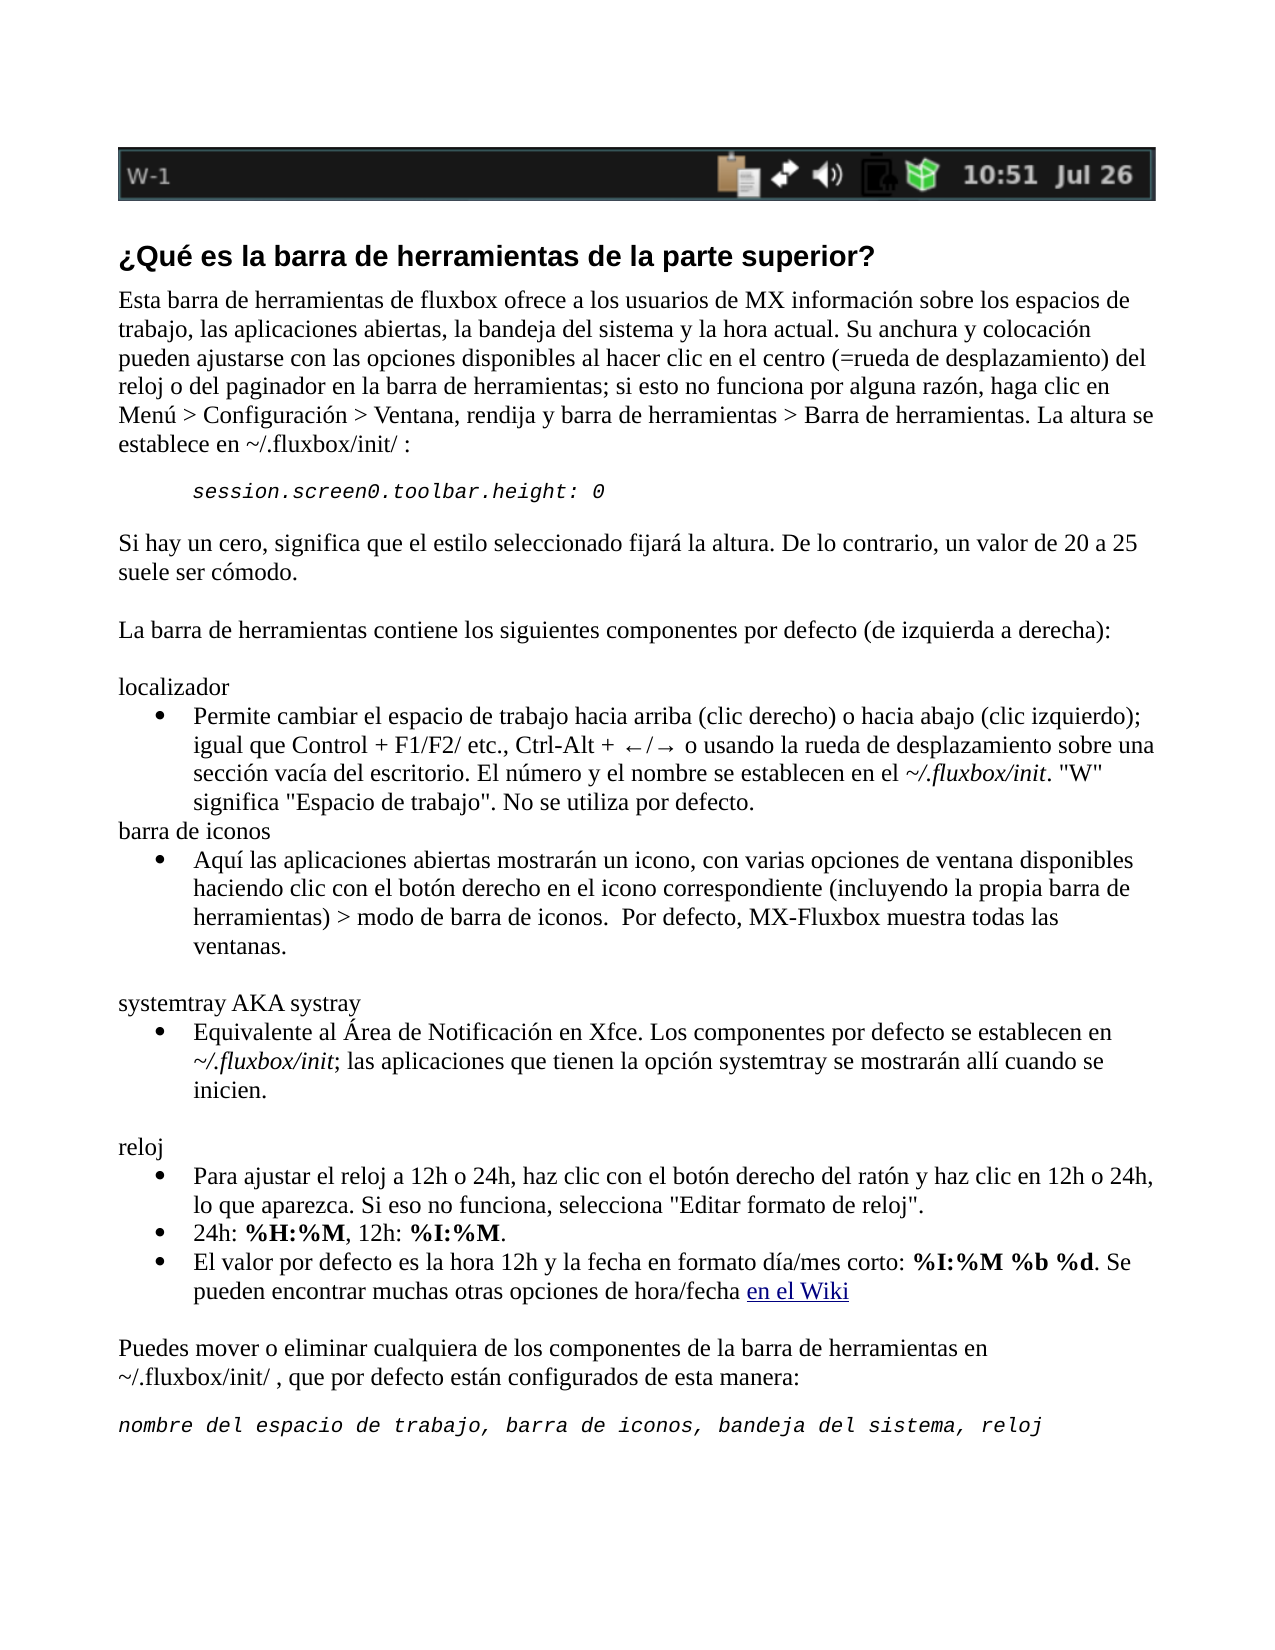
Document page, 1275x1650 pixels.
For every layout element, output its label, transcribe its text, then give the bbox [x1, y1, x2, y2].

list Para ajustar el reloj a 12h o 24h, haz clic con el botón derecho del ratón y haz clic en 12h o 24h, lo que aparezca. Si eso no funciona, selecciona "Editar formato de reloj". [156, 1161, 1157, 1218]
text Puedes mover o eliminar cualquiera de los componentes de la barra de herramientas en ~/.fluxbox/init/ , que por defecto están configurados de esta manera: [118, 1333, 1157, 1391]
text session.screen0.toolbar.height: 0 [118, 481, 1157, 505]
text Si hay un cero, significa que el estilo seleccionado fijará la altura. De lo contrario, un valor de 20 a 25 suele ser cómodo. [118, 528, 1157, 586]
picture [118, 147, 1157, 201]
list Permite cambiar el espacio de trabajo hacia arriba (clic derecho) o hacia abajo (clic izquierdo); igual que Control + F1/F2/ etc., Ctrl-Alt + ←/→ o usando la rueda de desplazamiento sobre una sección vacía del escritorio. El número y el nombre se establecen en el ~/.fluxbox/init. "W" significa "Espacio de trabajo". [156, 701, 1157, 816]
subtitle ¿Qué es la barra de herramientas de la parte superior? [118, 239, 1157, 273]
text La barra de herramientas contiene los siguientes componentes por defecto (de izquierda a derecha): [118, 615, 1157, 643]
text localizador [118, 672, 1157, 701]
text reloj [118, 1132, 1157, 1161]
text Esta barra de herramientas de fluxbox ofrece a los usuarios de MX información sobre los espacios de trabajo, las aplicaciones abiertas, la bandeja del sistema y la hora actual. Su anchura y colocación pueden ajustarse con las opciones disponibles al hacer clic en el centro (=rueda de desplazamiento) del reloj o del paginador en la barra de herramientas; si esto no funciona por alguna razón, haga clic en Menú > Configuración > Ventana, rendija y barra de herramientas > Barra de herramientas. La altura se establece en ~/.fluxbox/init/ : [118, 285, 1157, 458]
list El valor por defecto es la hora 12h y la fecha en formato día/mes corto: %I:%M %b %d. Se muchas otras opciones de hora/fecha [156, 1247, 1157, 1305]
text barra de iconos [118, 816, 1157, 845]
list 24h: %H:%M, 12h: %I:%M. [156, 1218, 1157, 1247]
list Aquí las aplicaciones abiertas mostrarán un icono, con varias opciones de ventana disponibles haciendo clic con el botón derecho en el icono correspondiente (incluyendo la propia barra de herramientas) > modo de barra de iconos. Por defecto, MX-Fluxbox todas las ventanas. [156, 845, 1157, 960]
text systemtray AKA systray [118, 988, 1157, 1017]
text nombre del espacio de trabajo, barra de iconos, bandeja del sistema, reloj [118, 1415, 1157, 1438]
list Equivalente al Área de Notificación en Xfce. Los componentes por defecto se establecen en ~/.fluxbox/init; las aplicaciones que tienen la opción systemtray se mostrarán allí cuando se inicien. [156, 1017, 1157, 1103]
